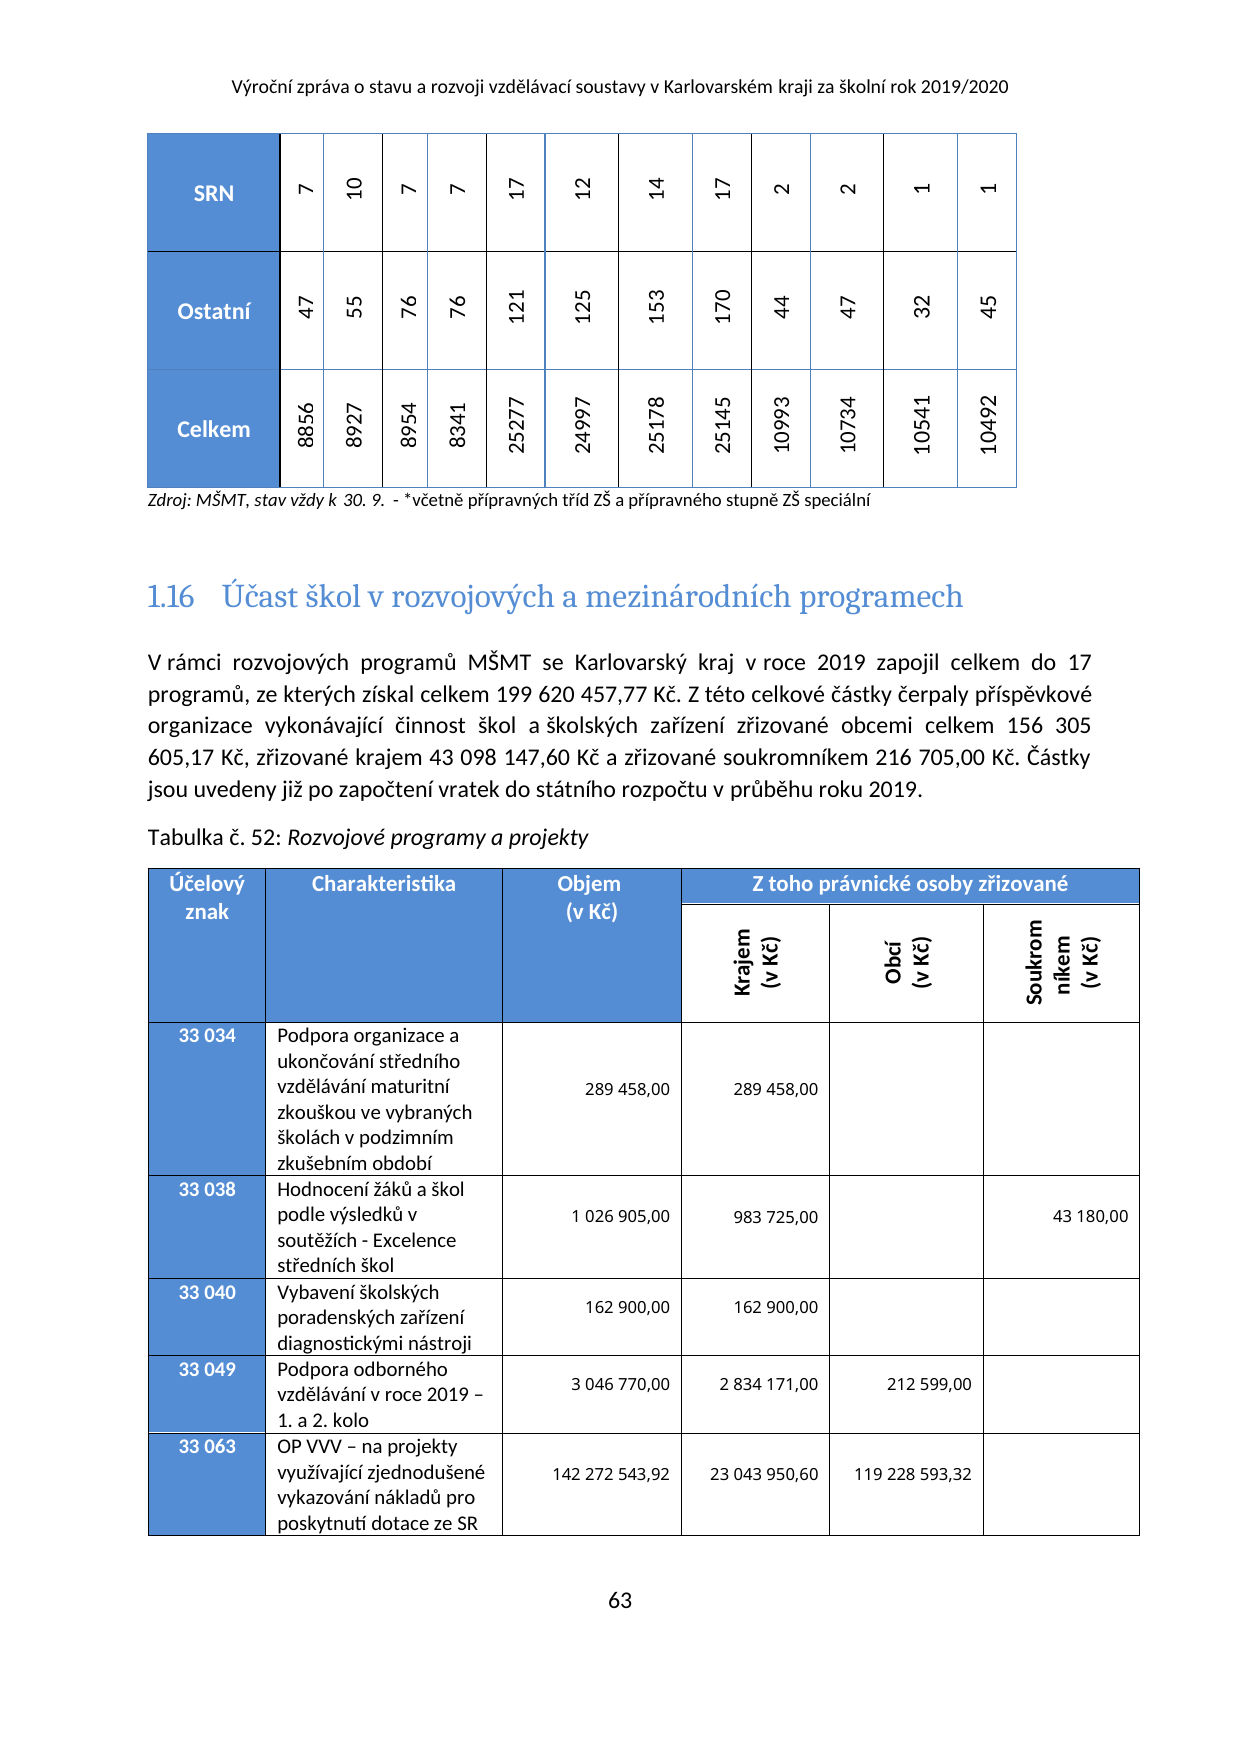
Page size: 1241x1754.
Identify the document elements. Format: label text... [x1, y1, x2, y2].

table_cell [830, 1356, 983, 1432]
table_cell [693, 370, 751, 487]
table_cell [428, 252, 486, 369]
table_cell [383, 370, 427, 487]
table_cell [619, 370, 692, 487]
text V rámci rozvojových programů MŠMT se Karlovarský kraj v roce 2019 zapojil celkem do 17 programů, ze kterých získal celkem 199 620 457,77 Kč. Z této celkové částky čerpaly příspěvkové organizace vykonávající činnost škol a školských zařízení zřizované obcemi celkem 156 305 605,17 Kč, zřizované krajem 43 098 147,60 Kč a zřizované soukromníkem 216 705,00 Kč. Částky jsou uvedeny již po započtení vratek do státního rozpočtu v průběhu roku 2019. [148, 647, 1092, 803]
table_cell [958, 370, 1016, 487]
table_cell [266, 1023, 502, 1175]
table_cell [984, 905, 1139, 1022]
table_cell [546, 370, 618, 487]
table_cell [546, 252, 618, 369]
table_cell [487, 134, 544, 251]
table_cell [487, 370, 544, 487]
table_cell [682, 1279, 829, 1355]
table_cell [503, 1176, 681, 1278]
text Tabulka č. 52: Rozvojové programy a projekty [148, 822, 1092, 851]
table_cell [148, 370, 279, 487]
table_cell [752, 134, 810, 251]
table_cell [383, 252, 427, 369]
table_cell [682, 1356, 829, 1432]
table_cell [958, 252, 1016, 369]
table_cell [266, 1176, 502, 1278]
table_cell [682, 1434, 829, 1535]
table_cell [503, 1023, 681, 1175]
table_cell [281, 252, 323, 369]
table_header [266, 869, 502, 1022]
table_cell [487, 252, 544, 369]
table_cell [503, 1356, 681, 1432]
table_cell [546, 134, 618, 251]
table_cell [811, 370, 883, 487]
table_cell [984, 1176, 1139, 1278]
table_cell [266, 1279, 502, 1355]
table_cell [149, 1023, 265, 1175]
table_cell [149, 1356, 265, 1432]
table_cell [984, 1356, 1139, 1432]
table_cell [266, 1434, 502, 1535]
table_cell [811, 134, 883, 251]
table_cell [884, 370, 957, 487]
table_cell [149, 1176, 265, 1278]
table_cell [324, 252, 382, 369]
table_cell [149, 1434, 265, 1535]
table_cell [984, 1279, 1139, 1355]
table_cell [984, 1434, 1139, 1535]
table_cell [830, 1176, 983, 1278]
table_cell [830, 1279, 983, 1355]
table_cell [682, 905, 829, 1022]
subtitle 1.16 Účast škol v rozvojových a mezinárodních programech [148, 578, 1092, 616]
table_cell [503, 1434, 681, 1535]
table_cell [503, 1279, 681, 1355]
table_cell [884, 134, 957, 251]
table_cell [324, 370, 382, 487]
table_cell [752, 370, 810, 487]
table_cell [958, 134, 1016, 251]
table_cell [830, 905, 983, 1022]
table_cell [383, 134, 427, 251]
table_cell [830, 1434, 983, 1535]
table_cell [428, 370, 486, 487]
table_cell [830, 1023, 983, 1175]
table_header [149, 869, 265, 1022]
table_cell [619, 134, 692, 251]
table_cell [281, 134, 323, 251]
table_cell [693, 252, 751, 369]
text Zdroj: MŠMT, stav vždy k 30. 9. - *včetně přípravných tříd ZŠ a přípravného stupně ZŠ speciální [148, 488, 1092, 511]
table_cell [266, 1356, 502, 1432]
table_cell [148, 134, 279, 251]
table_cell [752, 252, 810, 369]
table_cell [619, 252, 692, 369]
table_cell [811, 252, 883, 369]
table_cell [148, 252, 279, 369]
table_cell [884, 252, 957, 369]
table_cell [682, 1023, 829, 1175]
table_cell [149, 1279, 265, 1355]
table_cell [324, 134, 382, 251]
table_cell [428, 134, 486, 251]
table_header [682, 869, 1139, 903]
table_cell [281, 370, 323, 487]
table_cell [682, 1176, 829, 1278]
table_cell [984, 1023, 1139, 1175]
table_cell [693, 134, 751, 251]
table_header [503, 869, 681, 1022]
